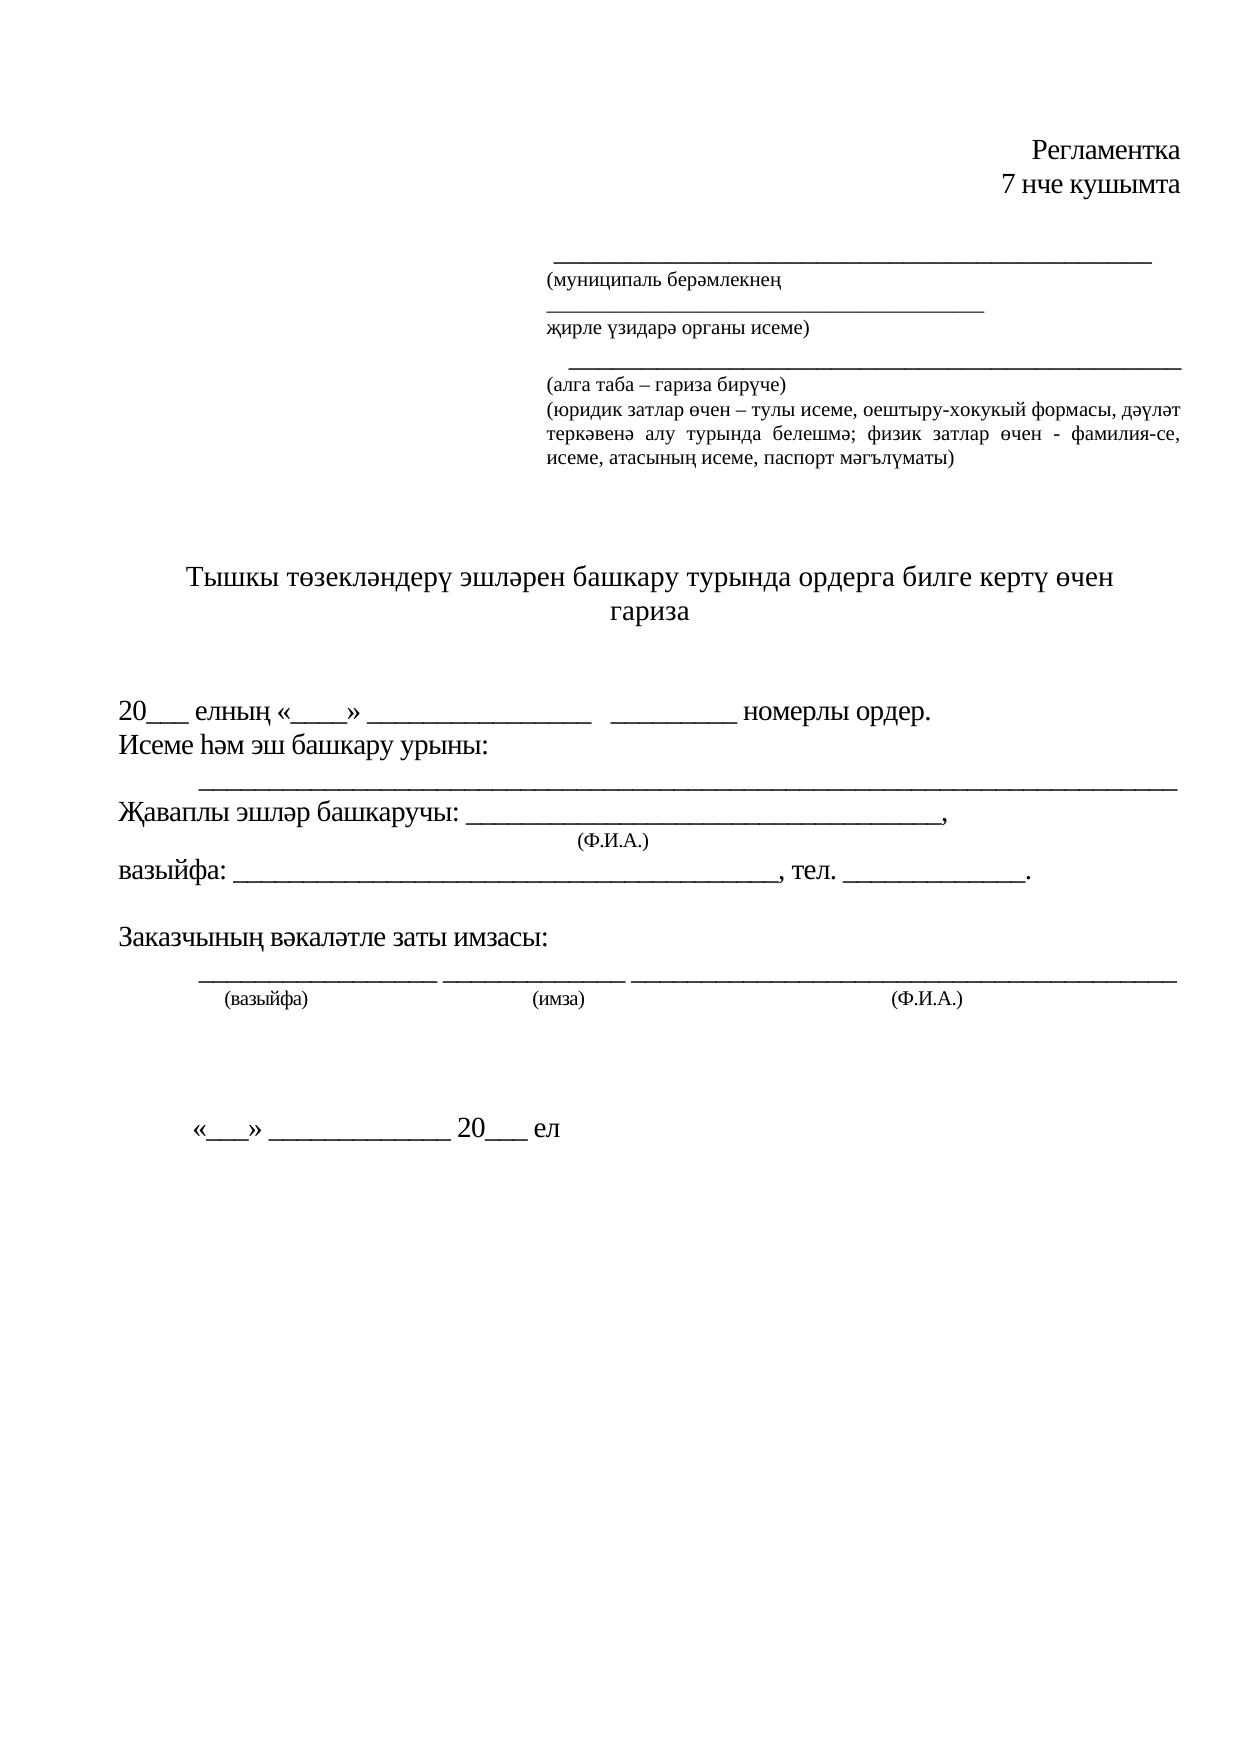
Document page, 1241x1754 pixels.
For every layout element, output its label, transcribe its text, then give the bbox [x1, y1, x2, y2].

text _________________ _____________ _______________________________________ [118, 952, 1181, 986]
text (юридик затлар өчен – тулы исеме, оештыру-хокукый формасы, дәүләт теркәвенә алу турында белешмә; физик затлар өчен - фамилия-се, исеме, атасының исеме, паспорт мәгълүматы) [546, 396, 1181, 469]
text 20___ елның «____» ________________ _________ номерлы ордер. [118, 693, 1181, 727]
text (Ф.И.А.) [118, 828, 1181, 852]
text _________________________________________ [546, 233, 1181, 267]
text Җаваплы эшләр башкаручы: __________________________________, [118, 794, 1181, 828]
text «___» _____________ 20___ ел [118, 1111, 1181, 1144]
text (муниципаль берәмлекнең [546, 267, 1181, 291]
text __________________________________________ [546, 291, 1181, 315]
text гариза [118, 593, 1181, 626]
text (вазыйфа) (имза) (Ф.И.А.) [118, 986, 1181, 1010]
text 7 нче кушымта [118, 166, 1181, 199]
text __________________________________________ (алга таба – гариза бирүче) [546, 339, 1181, 396]
text вазыйфа: _______________________________________, тел. _____________. [118, 852, 1181, 885]
text Регламентка [118, 132, 1181, 166]
text Тышкы төзекләндерү эшләрен башкару турында ордерга билге кертү өчен [118, 559, 1181, 593]
text Исеме һәм эш башкару урыны: [118, 727, 1181, 761]
text Заказчының вәкаләтле заты имзасы: [118, 919, 1181, 952]
text җирле үзидарә органы исеме) [546, 315, 1181, 339]
text ______________________________________________________________________ [118, 761, 1181, 794]
